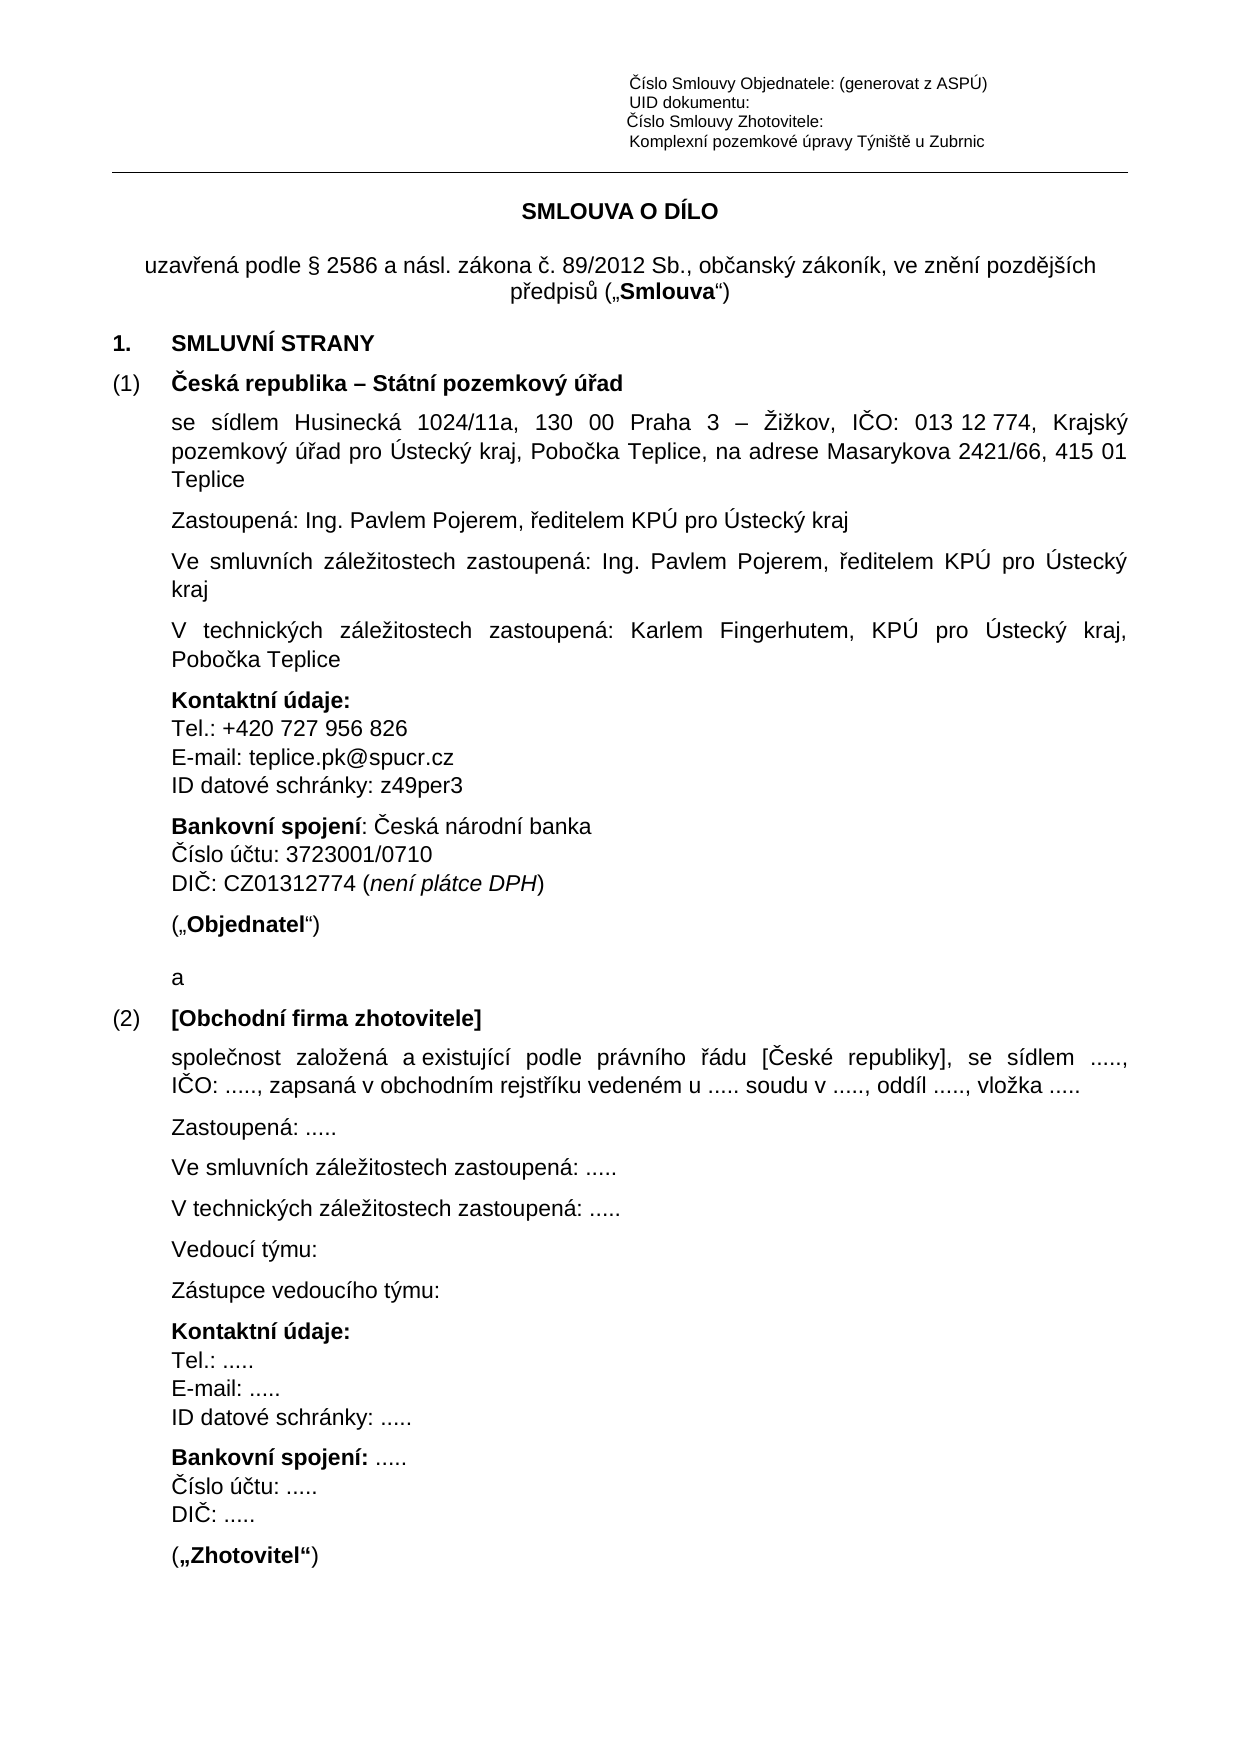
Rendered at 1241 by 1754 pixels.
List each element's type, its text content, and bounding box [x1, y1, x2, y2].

text Kontaktní údaje: [171, 687, 1128, 713]
text Kontaktní údaje: [171, 1318, 1128, 1344]
text Tel.: +420 727 956 826 [171, 715, 1128, 742]
text ID datové schránky: ..... [171, 1403, 1128, 1430]
text E-mail: teplice.pk@spucr.cz [171, 744, 1128, 770]
text ID datové schránky: z49per3 [171, 772, 980, 798]
text společnost založená a existující podle právního řádu [České republiky], se sídlem ....., IČO: ....., zapsaná v obchodním rejstříku vedeném u ..... soudu v ....., oddíl ....., vložka ..... [171, 1044, 1128, 1099]
text Ve smluvních záležitostech zastoupená: Ing. Pavlem Pojerem, ředitelem KPÚ pro Ústecký kraj [171, 548, 1128, 603]
text Zastoupená: ..... [171, 1113, 1128, 1140]
list uzavřená podle § 2586 a násl. zákona č. 89/2012 Sb., občanský zákoník, ve znění pozdějších předpisů („Smlouva“) [112, 252, 1128, 304]
list [Obchodní firma zhotovitele] [112, 1005, 1128, 1032]
list Česká republika – Státní pozemkový úřad [112, 370, 1128, 397]
text Bankovní spojení: Česká národní banka [171, 813, 1128, 839]
text Číslo účtu: 3723001/0710 [171, 841, 980, 868]
text E-mail: ..... [171, 1375, 1128, 1401]
text („Objednatel“) [171, 911, 980, 937]
text a [171, 964, 1128, 991]
text V technických záležitostech zastoupená: Karlem Fingerhutem, KPÚ pro Ústecký kraj, Pobočka Teplice [171, 617, 1128, 672]
text Ve smluvních záležitostech zastoupená: ..... [171, 1154, 1128, 1181]
text Zástupce vedoucího týmu: [171, 1277, 1128, 1303]
subtitle SMLUVNÍ STRANY [112, 329, 1128, 356]
text Tel.: ..... [171, 1347, 1128, 1373]
text DIČ: ..... [171, 1501, 1128, 1528]
text Zastoupená: Ing. Pavlem Pojerem, ředitelem KPÚ pro Ústecký kraj [171, 507, 1128, 533]
text Vedoucí týmu: [171, 1236, 1128, 1263]
text DIČ: CZ01312774 (není plátce DPH) [171, 870, 980, 896]
text („Zhotovitel“) [171, 1542, 1128, 1568]
text Číslo účtu: ..... [171, 1473, 1128, 1499]
title SMLOUVA O DÍLO [112, 198, 1128, 225]
text V technických záležitostech zastoupená: ..... [171, 1195, 1128, 1222]
text Bankovní spojení: ..... [171, 1444, 1128, 1471]
text se sídlem Husinecká 1024/11a, 130 00 Praha 3 – Žižkov, IČO: 013 12 774, Krajský pozemkový úřad pro Ústecký kraj, Pobočka Teplice, na adrese Masarykova 2421/66, 415 01 Teplice [171, 409, 1128, 492]
